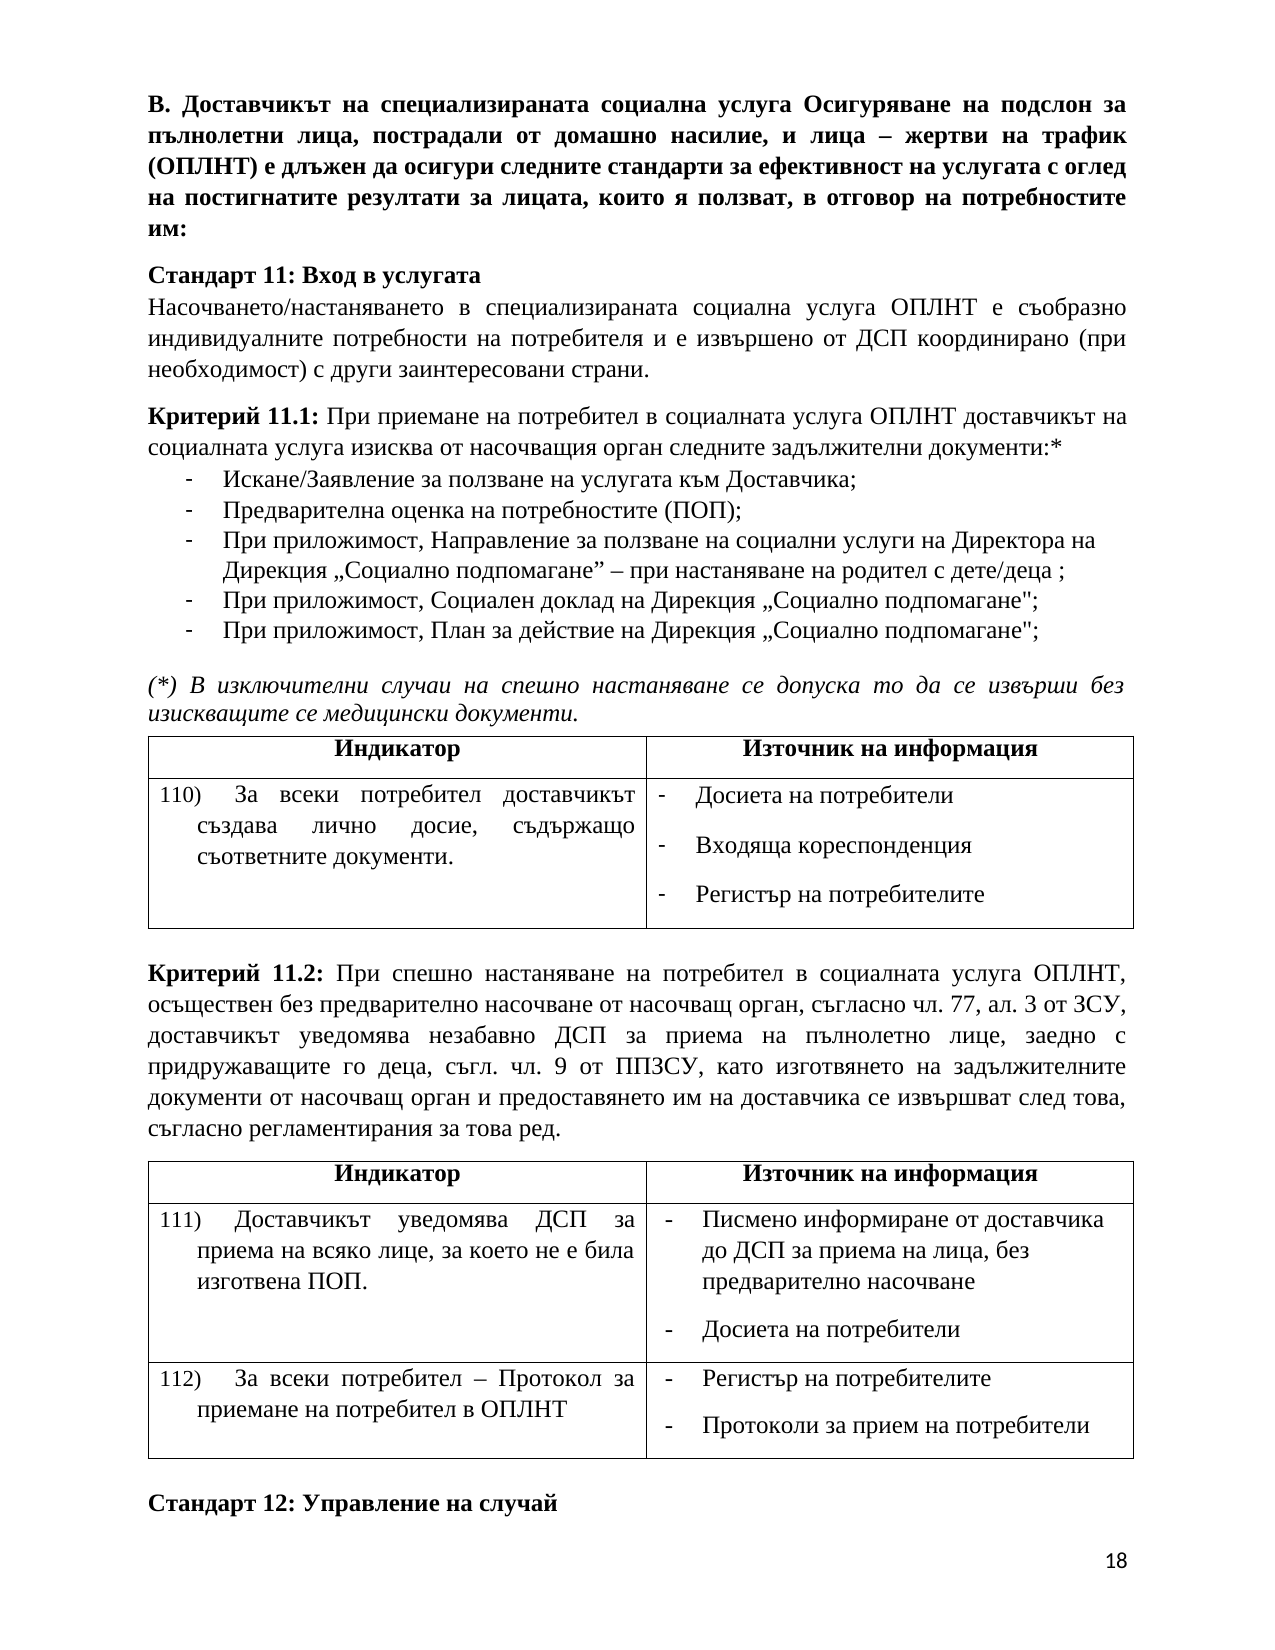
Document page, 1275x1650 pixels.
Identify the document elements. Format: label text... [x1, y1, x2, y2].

list При приложимост, Социален доклад на Дирекция „Социално подпомагане"; [185, 584, 1127, 614]
list Искане/Заявление за ползване на услугата към Доставчика; [185, 463, 1127, 494]
list Предварителна оценка на потребностите (ПОП); [185, 494, 1127, 524]
text Критерий 11.1: При приемане на потребител в социалната услуга ОПЛНТ доставчикът на социалната услуга изисква от насочващия орган следните задължителни документи:* [148, 401, 1127, 461]
table_cell Досиета на потребители Входяща кореспонденция Регистър на потребителите [647, 779, 1133, 928]
table_header Индикатор [149, 737, 646, 778]
table_header Източник на информация [647, 737, 1133, 778]
text Стандарт 12: Управление на случай [148, 1488, 1127, 1516]
list При приложимост, Направление за ползване на социални услуги на Директора на Дирекция „Социално подпомагане” – при настаняване на родител с дете/деца ; [185, 524, 1127, 584]
list При приложимост, План за действие на Дирекция „Социално подпомагане"; [185, 614, 1127, 645]
table_header Източник на информация [647, 1162, 1133, 1203]
table_cell Доставчикът уведомява ДСП за приема на всяко лице, за което не е била изготвена ПОП. [149, 1204, 646, 1362]
text Насочването/настаняването в специализираната социална услуга ОПЛНТ е съобразно индивидуалните потребности на потребителя и е извършено от ДСП координирано (при необходимост) с други заинтересовани страни. [148, 292, 1127, 382]
text (*) В изключителни случаи на спешно настаняване се допуска то да се извърши без изискващите се медицински документи. [148, 670, 1127, 727]
text Стандарт 11: Вход в услугата [148, 261, 1127, 289]
table_cell За всеки потребител доставчикът създава лично досие, съдържащо съответните документи. [149, 779, 646, 928]
table_cell Регистър на потребителите Протоколи за прием на потребители [647, 1363, 1133, 1458]
table_cell За всеки потребител – Протокол за приемане на потребител в ОПЛНТ [149, 1363, 646, 1458]
table_cell Писмено информиране от доставчика до ДСП за приема на лица, без предварително насочване Досиета на потребители [647, 1204, 1133, 1362]
text Критерий 11.2: При спешно настаняване на потребител в социалната услуга ОПЛНТ, осъществен без предварително насочване от насочващ орган, съгласно чл. 77, ал. 3 от ЗСУ, доставчикът уведомява незабавно ДСП за приема на пълнолетно лице, заедно с придружаващите го деца, съгл. чл. 9 от ППЗСУ, като изготвянето на задължителните документи от насочващ орган и предоставянето им на доставчика се извършват след това, съгласно регламентирания за това ред. [148, 958, 1127, 1142]
text В. Доставчикът на специализираната социална услуга Осигуряване на подслон за пълнолетни лица, пострадали от домашно насилие, и лица – жертви на трафик (ОПЛНТ) е длъжен да осигури следните стандарти за ефективност на услугата с оглед на постигнатите резултати за лицата, които я ползват, в отговор на потребностите им: [148, 89, 1127, 242]
table_header Индикатор [149, 1162, 646, 1203]
